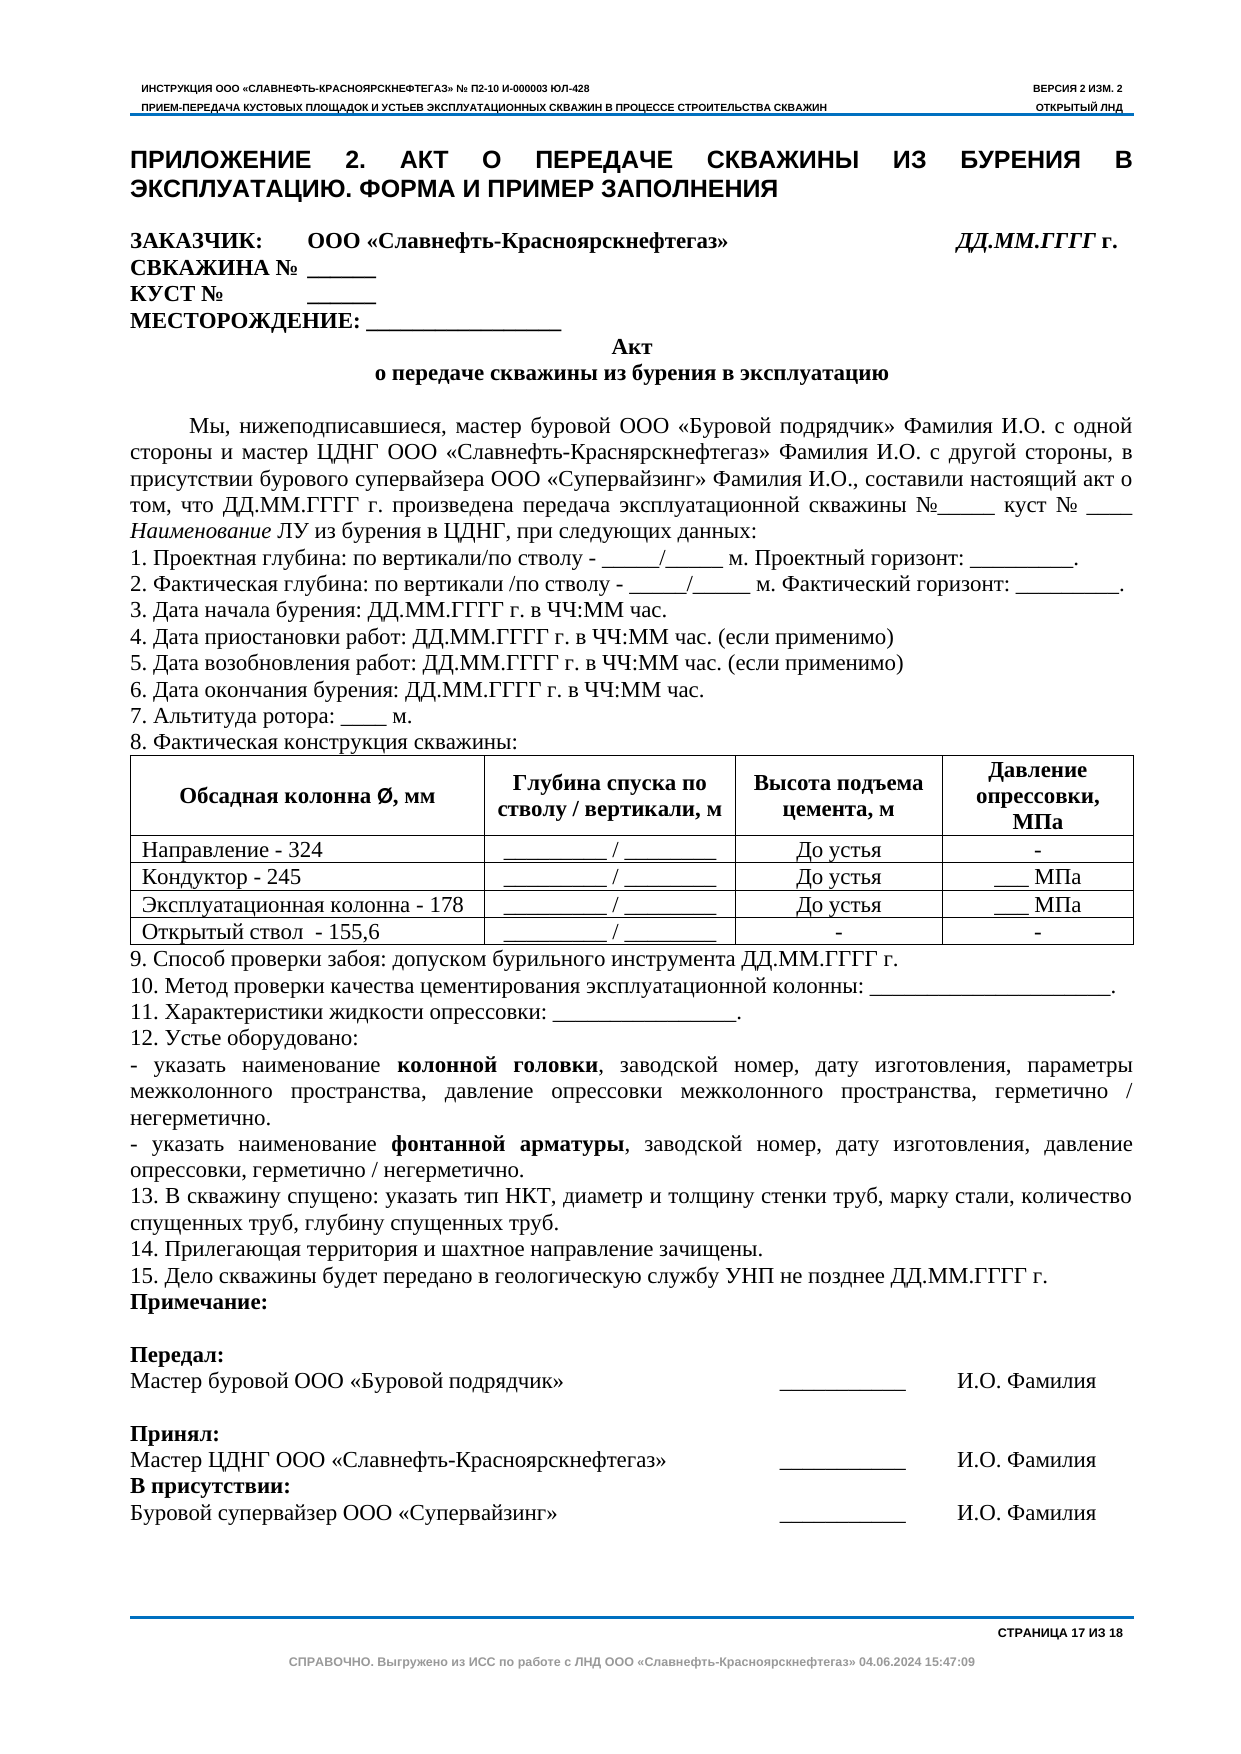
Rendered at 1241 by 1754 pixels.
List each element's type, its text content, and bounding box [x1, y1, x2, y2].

table_cell До устья [736, 891, 942, 917]
text 7. Альтитуда ротора: ____ м. [130, 702, 1134, 728]
text 14. Прилегающая территория и шахтное направление зачищены. [130, 1235, 1134, 1262]
table_header Глубина спуска по стволу / вертикали, м [485, 756, 735, 835]
table_cell Направление - 324 [131, 836, 484, 862]
text КУСТ № ______ [130, 280, 1134, 307]
table_cell _________ / ________ [485, 918, 735, 944]
table_cell До устья [736, 863, 942, 889]
table_cell Кондуктор - 245 [131, 863, 484, 889]
table_cell Эксплуатационная колонна - 178 [131, 891, 484, 917]
text Мы, нижеподписавшиеся, мастер буровой ООО «Буровой подрядчик» Фамилия И.О. с одной стороны и мастер ЦДНГ ООО «Славнефть-Краснярскнефтегаз» Фамилия И.О. с другой стороны, в присутствии бурового супервайзера ООО «Супервайзинг» Фамилия И.О., составили настоящий акт о том, что ДД.ММ.ГГГГ г. произведена передача эксплуатационной скважины №_____ куст № ____ Наименование ЛУ из бурения в ЦДНГ, при следующих данных: [130, 412, 1134, 544]
text Мастер ЦДНГ ООО «Славнефть-Красноярскнефтегаз» ___________ И.О. Фамилия [130, 1446, 1134, 1472]
text Примечание: [130, 1288, 1134, 1314]
table_cell _________ / ________ [485, 863, 735, 889]
text о передаче скважины из бурения в эксплуатацию [130, 359, 1134, 386]
text 5. Дата возобновления работ: ДД.ММ.ГГГГ г. в ЧЧ:ММ час. (если применимо) [130, 649, 1134, 676]
text - указать наименование колонной головки, заводской номер, дату изготовления, параметры межколонного пространства, давление опрессовки межколонного пространства, герметично / негерметично. [130, 1051, 1134, 1130]
table_header Обсадная колонна Ø, мм [131, 756, 484, 835]
table_cell ___ МПа [943, 863, 1133, 889]
text 13. В скважину спущено: указать тип НКТ, диаметр и толщину стенки труб, марку стали, количество спущенных труб, глубину спущенных труб. [130, 1183, 1134, 1235]
text 6. Дата окончания бурения: ДД.ММ.ГГГГ г. в ЧЧ:ММ час. [130, 676, 1134, 702]
table_cell Открытый ствол - 155,6 [131, 918, 484, 944]
text 3. Дата начала бурения: ДД.ММ.ГГГГ г. в ЧЧ:ММ час. [130, 597, 1134, 623]
table_cell _________ / ________ [485, 891, 735, 917]
table_cell _________ / ________ [485, 836, 735, 862]
text - указать наименование фонтанной арматуры, заводской номер, дату изготовления, давление опрессовки, герметично / негерметично. [130, 1130, 1134, 1183]
table_cell До устья [736, 836, 942, 862]
table_cell - [943, 918, 1133, 944]
text Передал: [130, 1341, 1134, 1367]
text 1. Проектная глубина: по вертикали/по стволу - _____/_____ м. Проектный горизонт: _________. [130, 544, 1134, 570]
text Принял: [130, 1420, 1134, 1446]
text ПРИЛОЖЕНИЕ 2. Акт о передаче скважины из бурения в эксплуатацию. Форма и пример заполнения [130, 145, 1134, 203]
table_cell - [943, 836, 1133, 862]
text 10. Метод проверки качества цементирования эксплуатационной колонны: _____________________. [130, 972, 1134, 998]
text Мастер буровой ООО «Буровой подрядчик» ___________ И.О. Фамилия [130, 1367, 1134, 1393]
text МЕСТОРОЖДЕНИЕ: _________________ [130, 307, 1134, 333]
text В присутствии: [130, 1472, 1134, 1499]
text 15. Дело скважины будет передано в геологическую службу УНП не позднее ДД.ММ.ГГГГ г. [130, 1262, 1134, 1288]
text 11. Характеристики жидкости опрессовки: ________________. [130, 998, 1134, 1024]
table_cell ___ МПа [943, 891, 1133, 917]
text 4. Дата приостановки работ: ДД.ММ.ГГГГ г. в ЧЧ:ММ час. (если применимо) [130, 623, 1134, 649]
text 9. Способ проверки забоя: допуском бурильного инструмента ДД.ММ.ГГГГ г. [130, 945, 1134, 972]
text Акт [130, 333, 1134, 359]
table_header Давление опрессовки, МПа [943, 756, 1133, 835]
text 8. Фактическая конструкция скважины: [130, 728, 1134, 755]
table_header Высота подъема цемента, м [736, 756, 942, 835]
text 2. Фактическая глубина: по вертикали /по стволу - _____/_____ м. Фактический горизонт: _________. [130, 570, 1134, 597]
text ЗАКАЗЧИК: ООО «Славнефть-Красноярскнефтегаз» ДД.ММ.ГГГГ г. [130, 228, 1134, 254]
text 12. Устье оборудовано: [130, 1024, 1134, 1051]
text СВКАЖИНА № ______ [130, 254, 1134, 280]
table_cell - [736, 918, 942, 944]
text Буровой супервайзер ООО «Супервайзинг» ___________ И.О. Фамилия [130, 1499, 1134, 1525]
